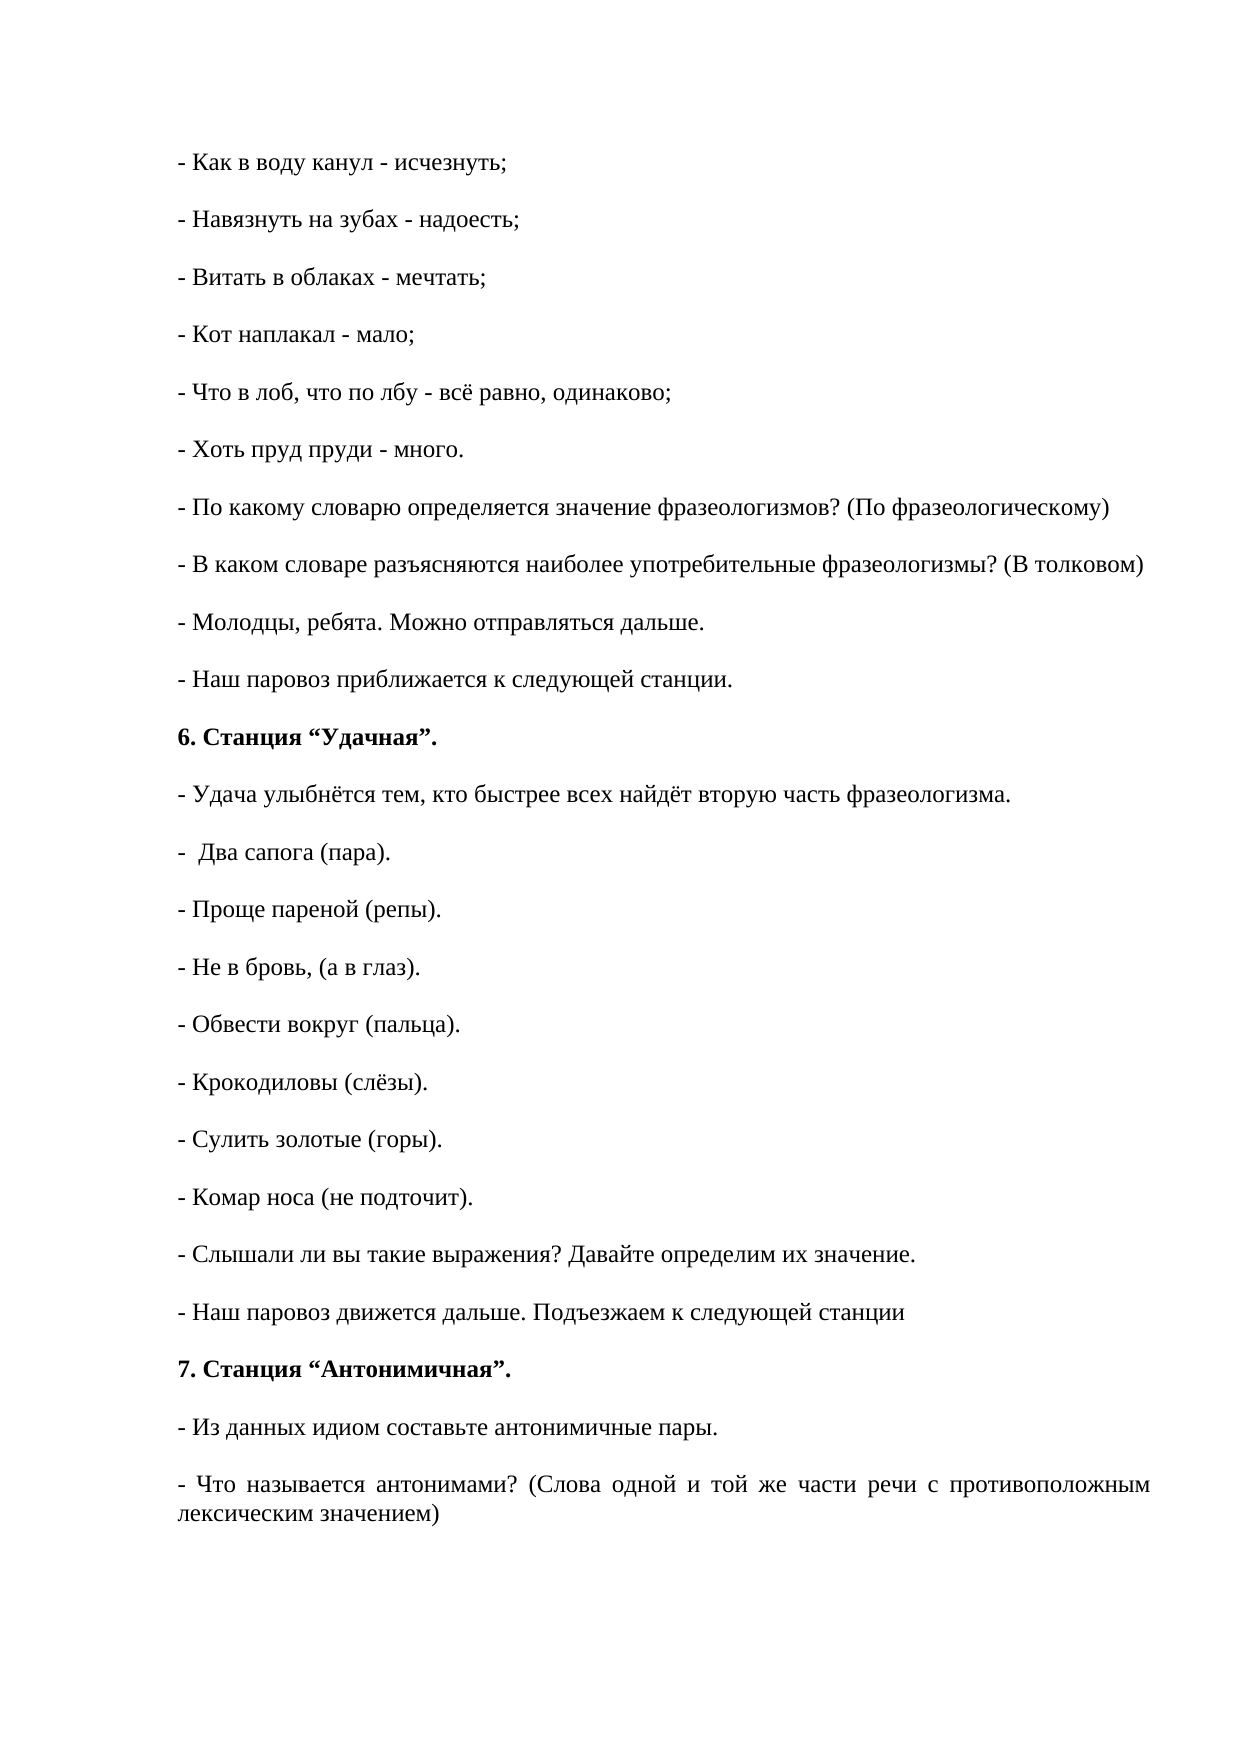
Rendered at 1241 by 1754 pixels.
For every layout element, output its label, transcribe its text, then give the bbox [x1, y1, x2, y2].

text - В каком словаре разъясняются наиболее употребительные фразеологизмы? (В толковом) [177, 549, 1152, 578]
text - Хоть пруд пруди - много. [177, 434, 1152, 463]
text - Как в воду канул - исчезнуть; [177, 147, 1152, 176]
text 6. Станция “Удачная”. [177, 722, 1152, 751]
text - Проще пареной (репы). [177, 894, 1152, 923]
text - Наш паровоз движется дальше. Подъезжаем к следующей станции [177, 1297, 1152, 1326]
text 7. Станция “Антонимичная”. [177, 1354, 1152, 1383]
text - По какому словарю определяется значение фразеологизмов? (По фразеологическому) [177, 492, 1152, 521]
text - Что в лоб, что по лбу - всё равно, одинаково; [177, 377, 1152, 406]
text - Что называется антонимами? (Слова одной и той же части речи с противоположным лексическим значением) [177, 1469, 1152, 1527]
text - Из данных идиом составьте антонимичные пары. [177, 1412, 1152, 1441]
text - Кот наплакал - мало; [177, 319, 1152, 348]
text - Слышали ли вы такие выражения? Давайте определим их значение. [177, 1239, 1152, 1268]
text - Сулить золотые (горы). [177, 1124, 1152, 1153]
text - Молодцы, ребята. Можно отправляться дальше. [177, 607, 1152, 636]
text - Крокодиловы (слёзы). [177, 1067, 1152, 1096]
text - Обвести вокруг (пальца). [177, 1009, 1152, 1038]
text - Два сапога (пара). [177, 837, 1152, 866]
text - Наш паровоз приближается к следующей станции. [177, 664, 1152, 693]
text - Комар носа (не подточит). [177, 1182, 1152, 1211]
text - Не в бровь, (а в глаз). [177, 952, 1152, 981]
text - Навязнуть на зубах - надоесть; [177, 204, 1152, 233]
text - Удача улыбнётся тем, кто быстрее всех найдёт вторую часть фразеологизма. [177, 779, 1152, 808]
text - Витать в облаках - мечтать; [177, 262, 1152, 291]
